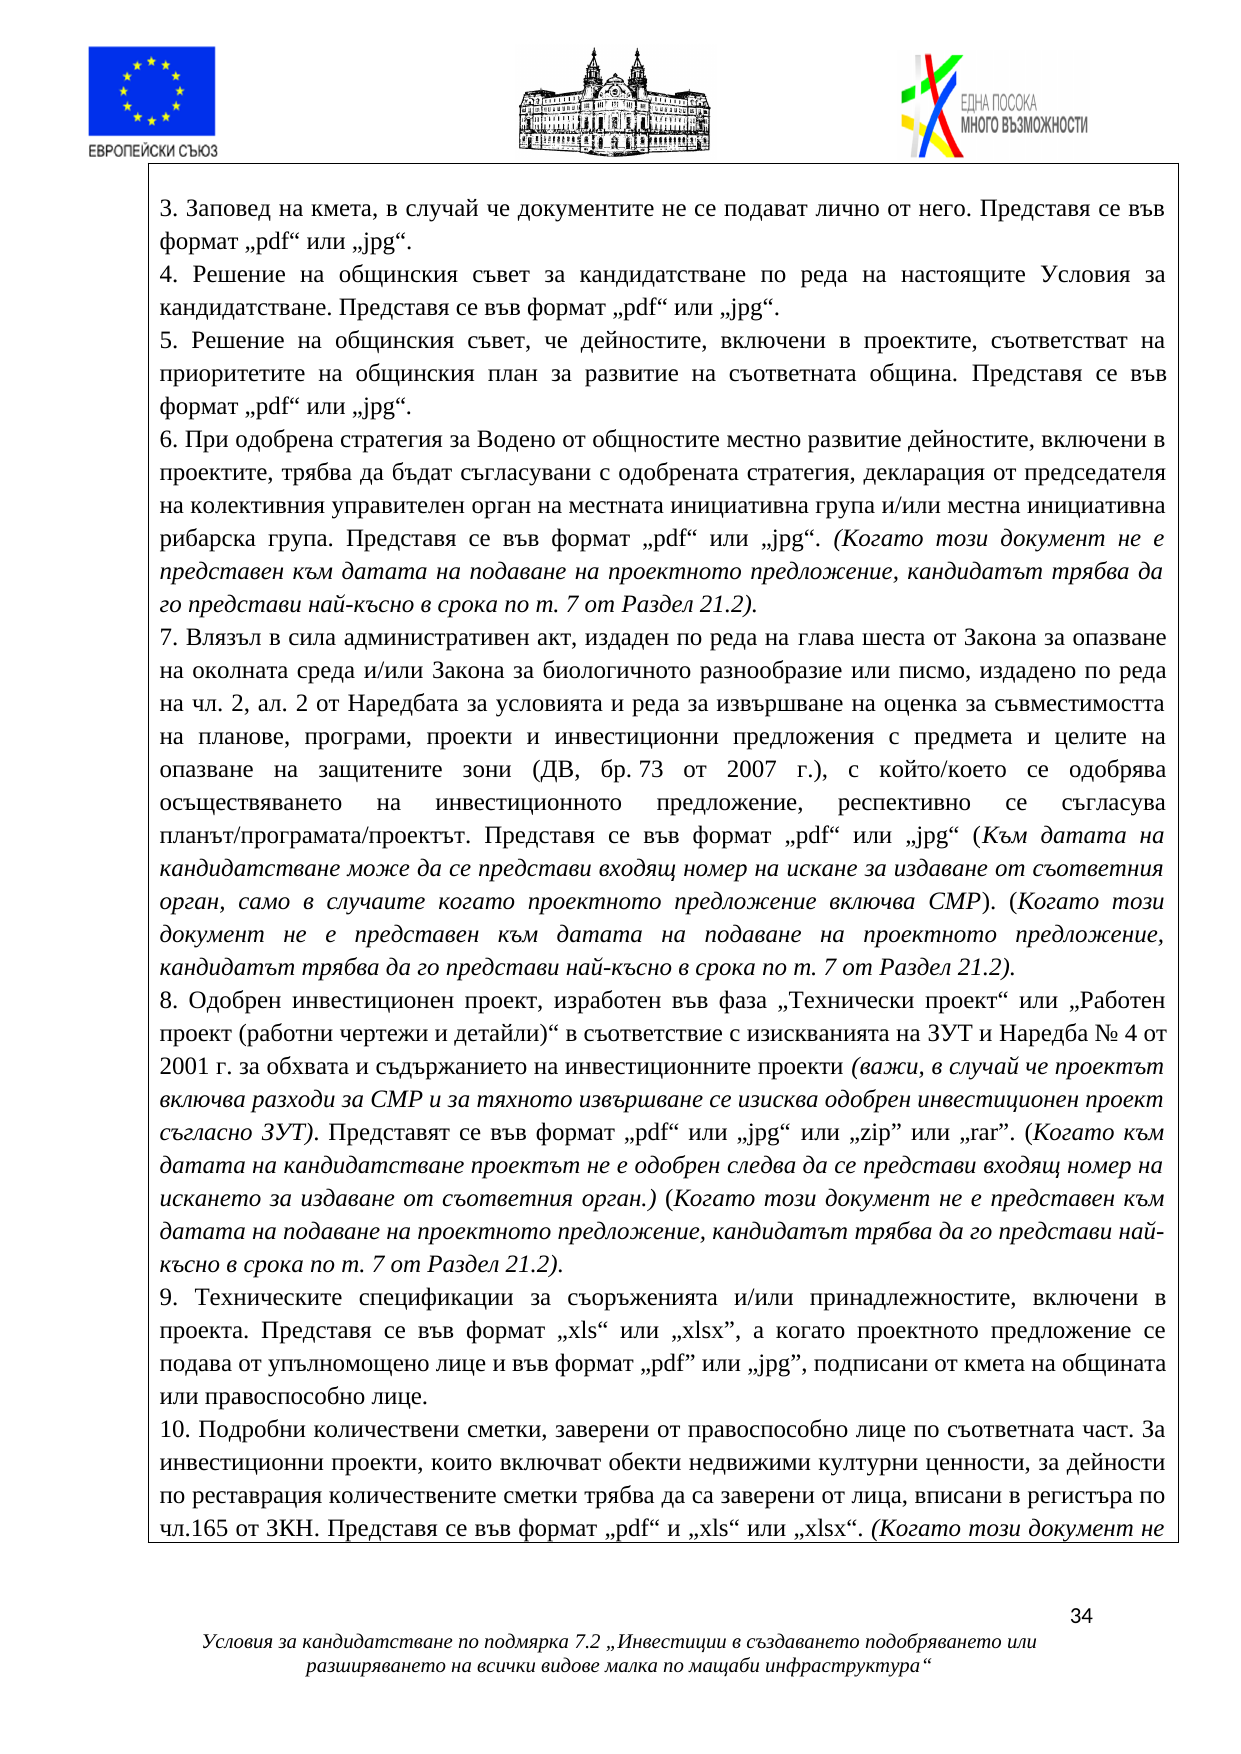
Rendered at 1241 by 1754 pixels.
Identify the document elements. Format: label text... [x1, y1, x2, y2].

picture [88, 45, 219, 160]
picture [514, 44, 718, 160]
picture [896, 50, 1090, 160]
